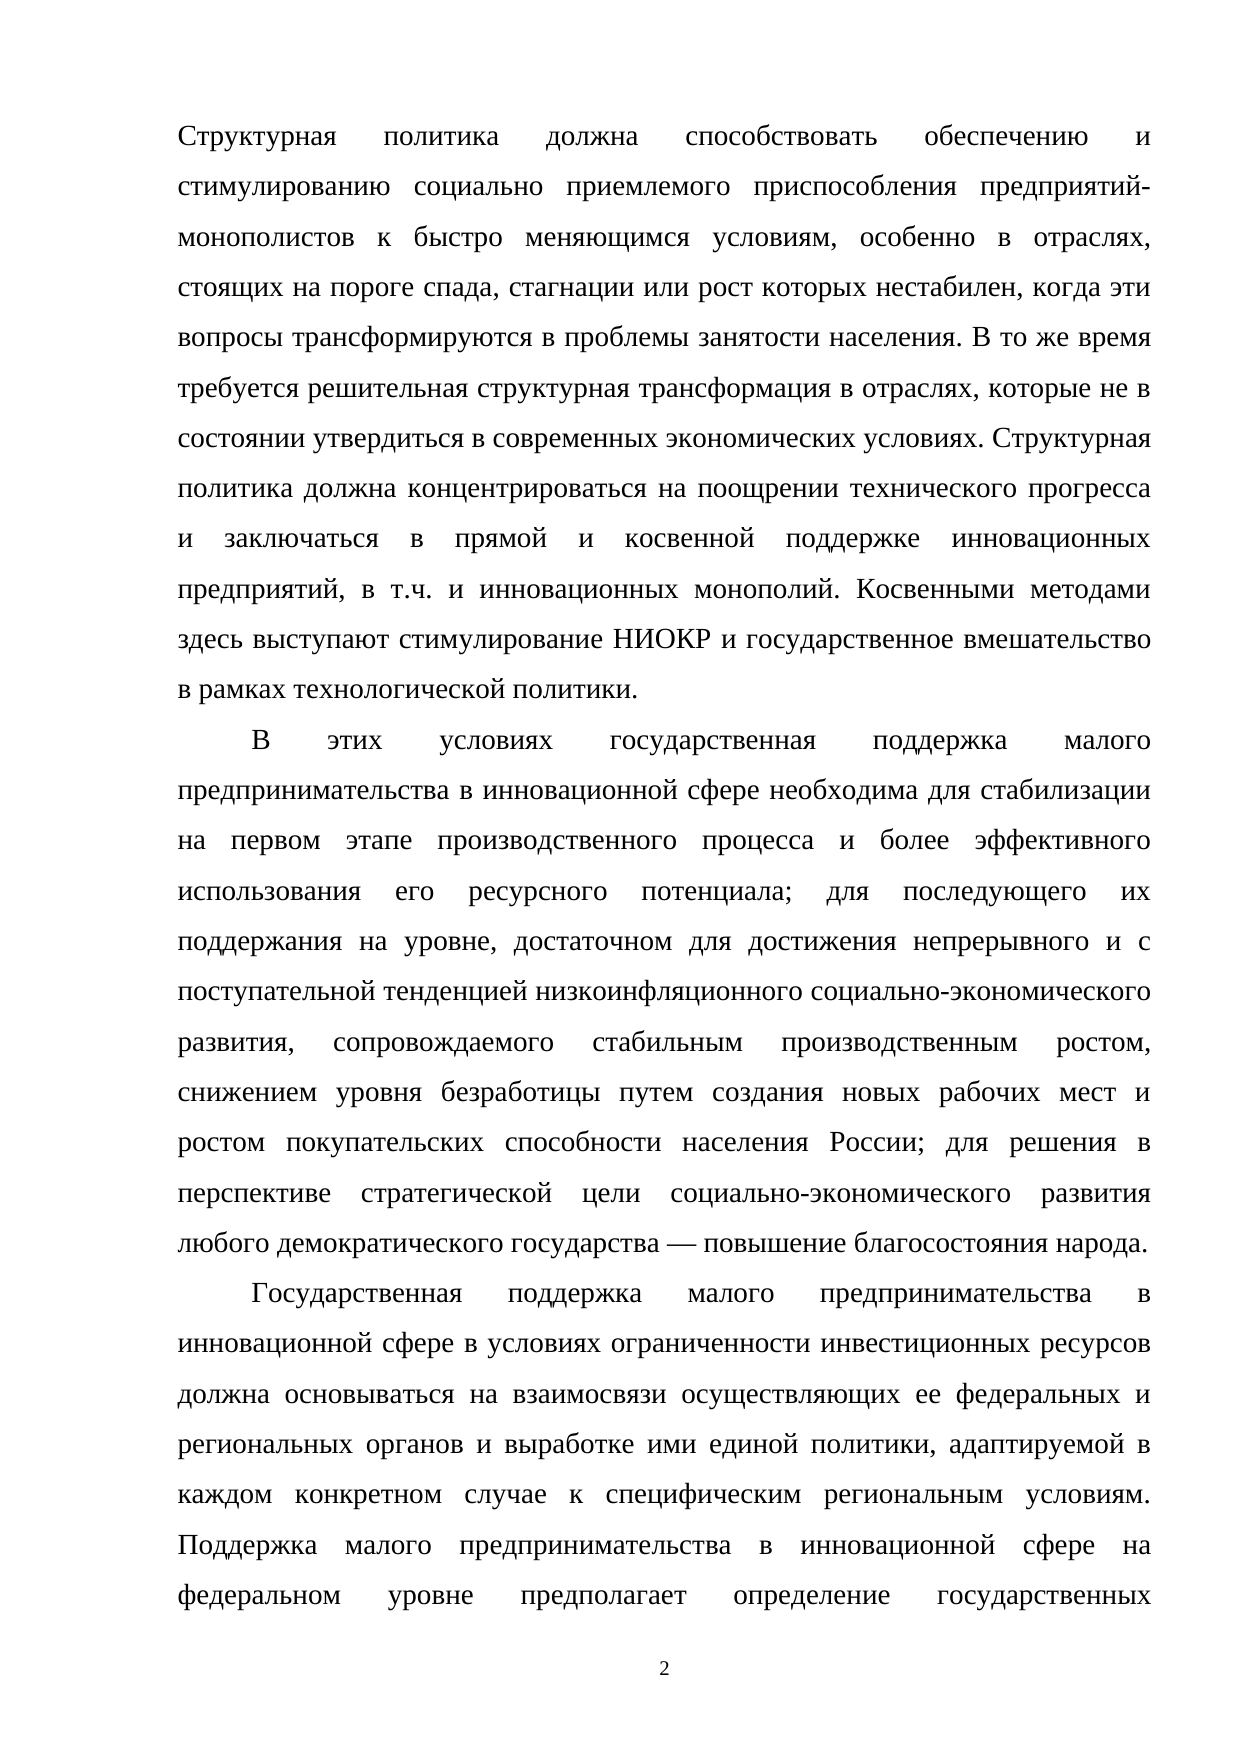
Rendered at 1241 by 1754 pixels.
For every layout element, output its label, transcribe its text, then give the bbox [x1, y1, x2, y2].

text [177, 1275, 1152, 1611]
text В этих условиях государственная поддержка малого предпринимательства в инновационной сфере необходима для стабилизации на первом этапе производственного процесса и более эффективного использования его ресурсного потенциала; для последующего их поддержания на уровне, достаточном для достижения непрерывного и с поступательной тенденцией низкоинфляционного социально-экономического развития, сопровождаемого стабильным производственным ростом, снижением уровня безработицы путем создания новых рабочих мест и ростом покупательских способности населения России; для решения в перспективе стратегической цели социально-экономического развития любого демократического государства — повышение благосостояния народа. [177, 722, 1152, 1258]
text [177, 118, 1152, 705]
